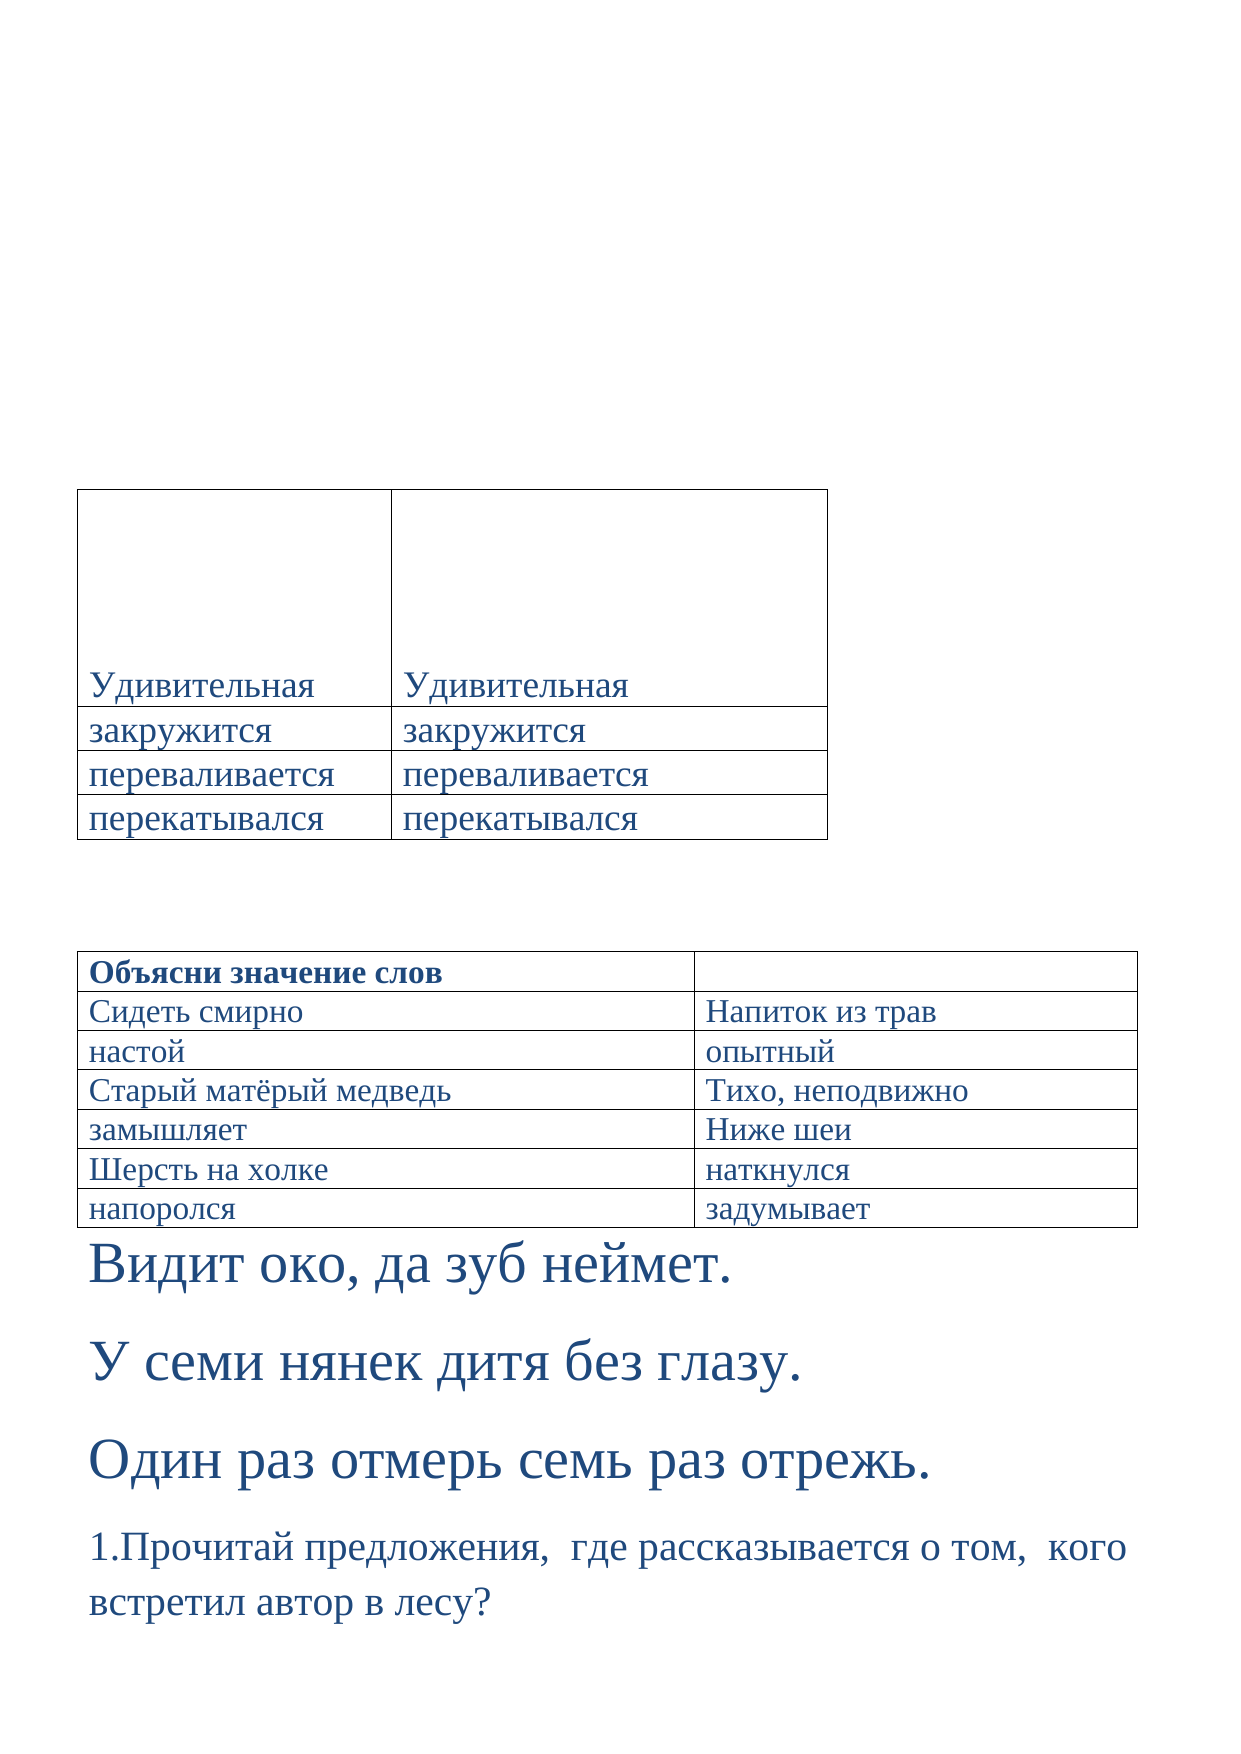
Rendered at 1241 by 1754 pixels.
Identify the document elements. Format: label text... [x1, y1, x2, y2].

table_header Объясни значение слов [78, 952, 694, 991]
table_header [695, 952, 1137, 991]
table_cell переваливается [392, 751, 827, 794]
table_cell Старый матёрый медведь [78, 1070, 694, 1109]
table_cell Напиток из трав [695, 992, 1137, 1030]
text 1.Прочитай предложения, где рассказывается о том, кого встретил автор в лесу? [89, 1522, 1181, 1624]
table_cell наткнулся [695, 1149, 1137, 1187]
table_cell Сидеть смирно [78, 992, 694, 1030]
table_cell закружится [78, 707, 391, 750]
text У семи нянек дитя без глазу. [89, 1326, 1181, 1393]
table_cell Ниже шеи [695, 1110, 1137, 1148]
table_cell Шерсть на холке [78, 1149, 694, 1187]
table_cell перекатывался [392, 795, 827, 838]
table_cell задумывает [695, 1189, 1137, 1227]
text Один раз отмерь семь раз отрежь. [89, 1424, 1181, 1491]
table_cell опытный [695, 1031, 1137, 1069]
table_cell напоролся [78, 1189, 694, 1227]
table_cell Тихо, неподвижно [695, 1070, 1137, 1109]
table_header Удивительная [78, 490, 391, 706]
table_header Удивительная [392, 490, 827, 706]
table_cell настой [78, 1031, 694, 1069]
table_cell закружится [392, 707, 827, 750]
table_cell перекатывался [78, 795, 391, 838]
text Видит око, да зуб неймет. [89, 1228, 1181, 1295]
table_cell замышляет [78, 1110, 694, 1148]
table_cell переваливается [78, 751, 391, 794]
